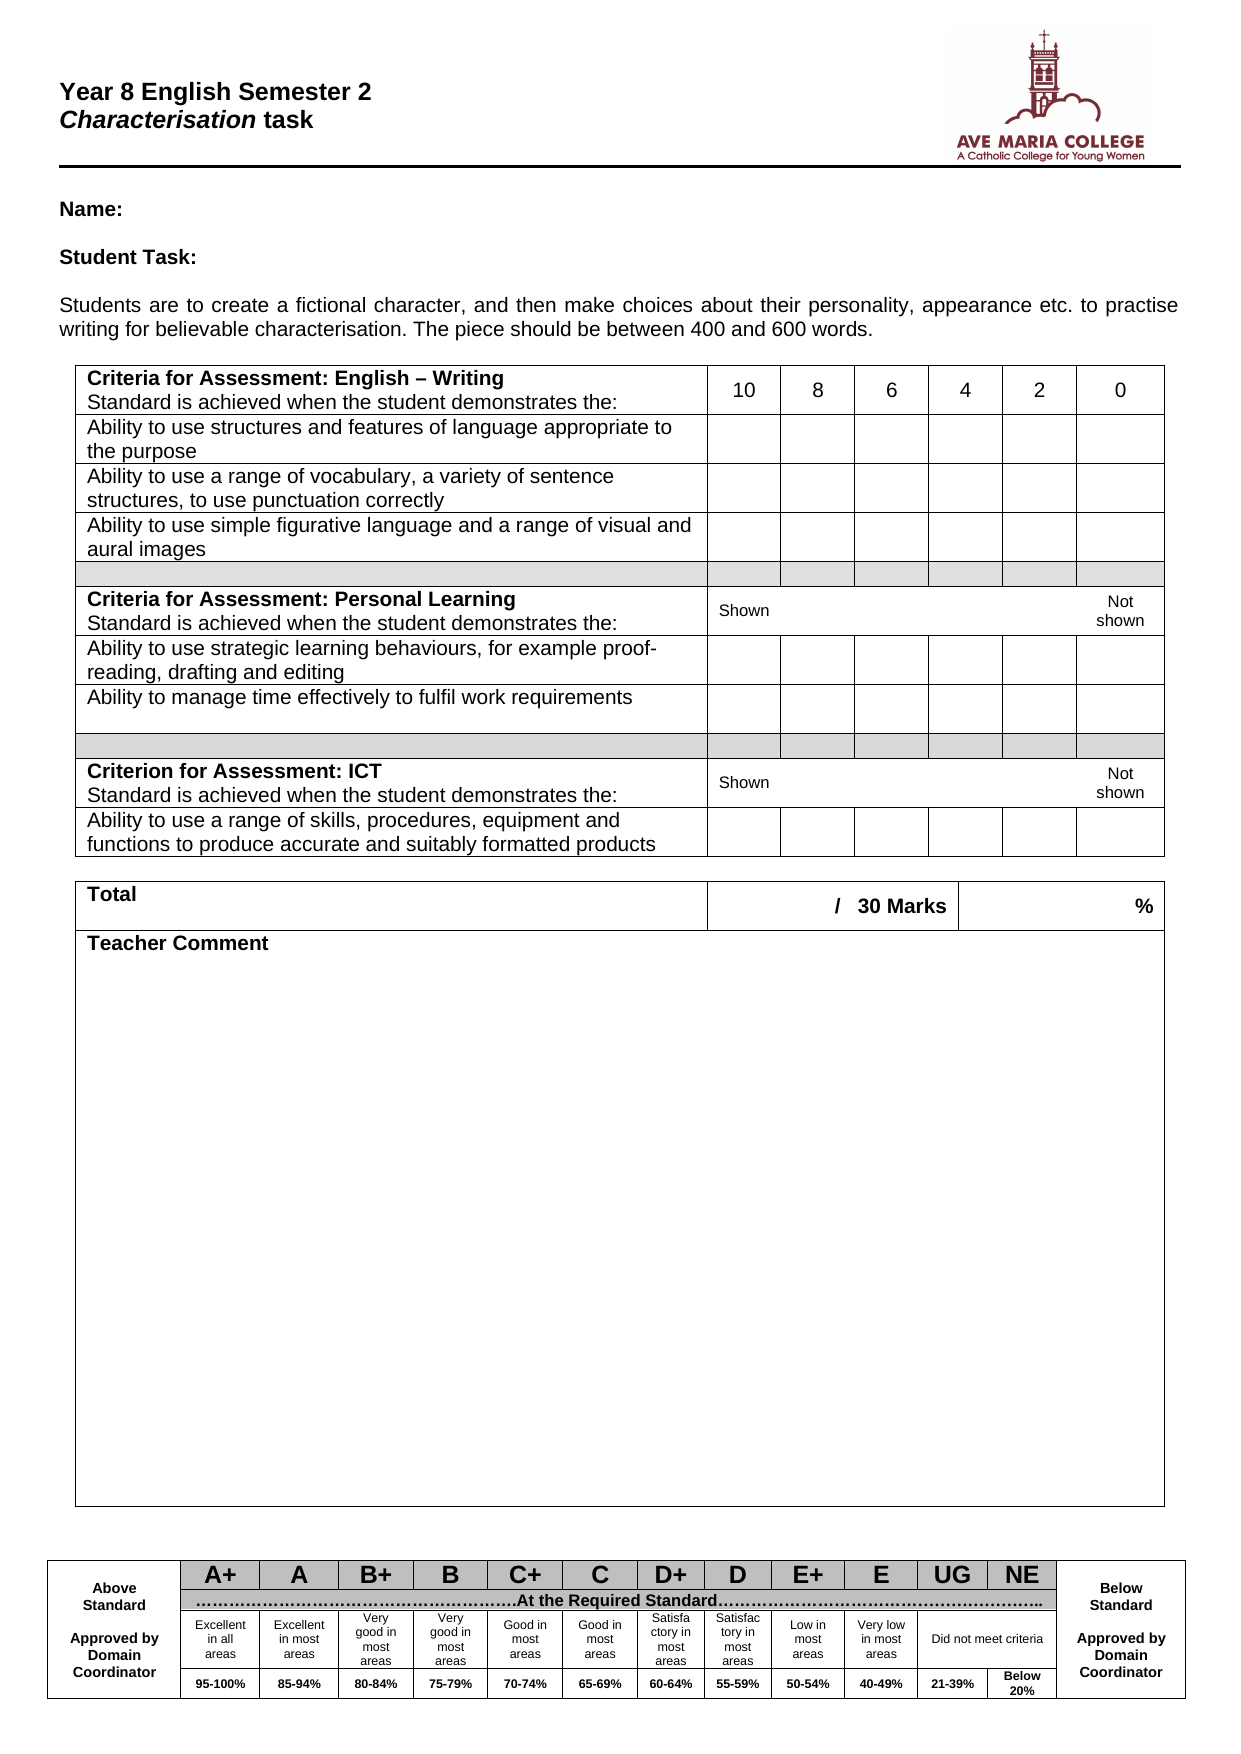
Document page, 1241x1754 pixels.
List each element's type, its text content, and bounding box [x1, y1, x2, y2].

table_cell [855, 808, 928, 856]
table_cell Not shown [1076, 587, 1164, 634]
table_cell Criteria for Assessment: Personal Learning Standard is achieved when the student demonstrates the: [76, 587, 707, 634]
table_cell [781, 808, 854, 856]
table_cell Shown [708, 759, 781, 807]
table_cell Ability to use simple figurative language and a range of visual and aural images [76, 513, 707, 561]
table_cell [781, 759, 1076, 807]
table_cell [929, 636, 1002, 683]
table_cell [1077, 636, 1164, 683]
table_cell [1003, 734, 1076, 758]
table_cell [855, 734, 928, 758]
table_cell [76, 562, 707, 586]
table_cell Teacher Comment [76, 931, 1164, 1506]
table_cell [1003, 464, 1076, 512]
table_cell [1077, 734, 1164, 758]
table_cell [1003, 415, 1076, 463]
table_cell [708, 464, 780, 512]
table_cell [781, 587, 1076, 634]
table_cell [708, 685, 780, 732]
table_cell [855, 415, 928, 463]
table_cell Ability to use a range of skills, procedures, equipment and functions to produce accurate and suitably formatted products [76, 808, 707, 856]
table_cell [781, 734, 854, 758]
table_cell [781, 685, 854, 732]
table_cell Ability to use structures and features of language appropriate to the purpose [76, 415, 707, 463]
table_cell Shown [708, 587, 781, 634]
table_cell [781, 562, 854, 586]
table_cell [781, 415, 854, 463]
table_cell [855, 685, 928, 732]
table_cell [708, 513, 780, 561]
table_cell [929, 464, 1002, 512]
table_cell [1003, 513, 1076, 561]
table_cell [708, 734, 780, 758]
table_cell [929, 685, 1002, 732]
table_cell [781, 636, 854, 683]
table_header Total [76, 882, 707, 929]
table_cell [76, 734, 707, 758]
table_cell [929, 513, 1002, 561]
table_cell [929, 808, 1002, 856]
text Name: [59, 197, 1181, 221]
table_cell [708, 808, 780, 856]
table_header 0 [1077, 366, 1164, 414]
table_cell [708, 562, 780, 586]
table_header 8 [781, 366, 854, 414]
table_cell [855, 464, 928, 512]
text Student Task: [59, 245, 1181, 269]
text Students are to create a fictional character, and then make choices about their personality, appearance etc. to practise writing for believable characterisation. The piece should be between 400 and 600 words. [59, 293, 1181, 341]
table_cell [929, 415, 1002, 463]
table_cell Ability to use a range of vocabulary, a variety of sentence structures, to use punctuation correctly [76, 464, 707, 512]
table_cell [855, 513, 928, 561]
table_cell [1003, 636, 1076, 683]
table_header / 30 Marks [708, 882, 958, 929]
table_header 2 [1003, 366, 1076, 414]
table_cell [781, 464, 854, 512]
table_header Criteria for Assessment: English – Writing Standard is achieved when the student demonstrates the: [76, 366, 707, 414]
table_cell [781, 513, 854, 561]
table_cell [1003, 562, 1076, 586]
table_cell [1077, 415, 1164, 463]
table_cell [929, 734, 1002, 758]
table_cell [708, 415, 780, 463]
table_header 4 [929, 366, 1002, 414]
table_cell [1077, 562, 1164, 586]
table_cell Criterion for Assessment: ICT Standard is achieved when the student demonstrates the: [76, 759, 707, 807]
table_cell [1077, 464, 1164, 512]
table_cell [1077, 808, 1164, 856]
table_cell [855, 562, 928, 586]
table_cell [929, 562, 1002, 586]
table_header 6 [855, 366, 928, 414]
table_cell [1003, 685, 1076, 732]
picture [946, 25, 1155, 165]
table_cell [1003, 808, 1076, 856]
table_cell Ability to manage time effectively to fulfil work requirements [76, 685, 707, 732]
table_cell [1077, 685, 1164, 732]
table_cell [708, 636, 780, 683]
table_cell Not shown [1076, 759, 1164, 807]
table_cell [855, 636, 928, 683]
table_cell Ability to use strategic learning behaviours, for example proof- reading, drafting and editing [76, 636, 707, 683]
table_cell [1077, 513, 1164, 561]
table_header 10 [708, 366, 780, 414]
table_header % [959, 882, 1164, 929]
